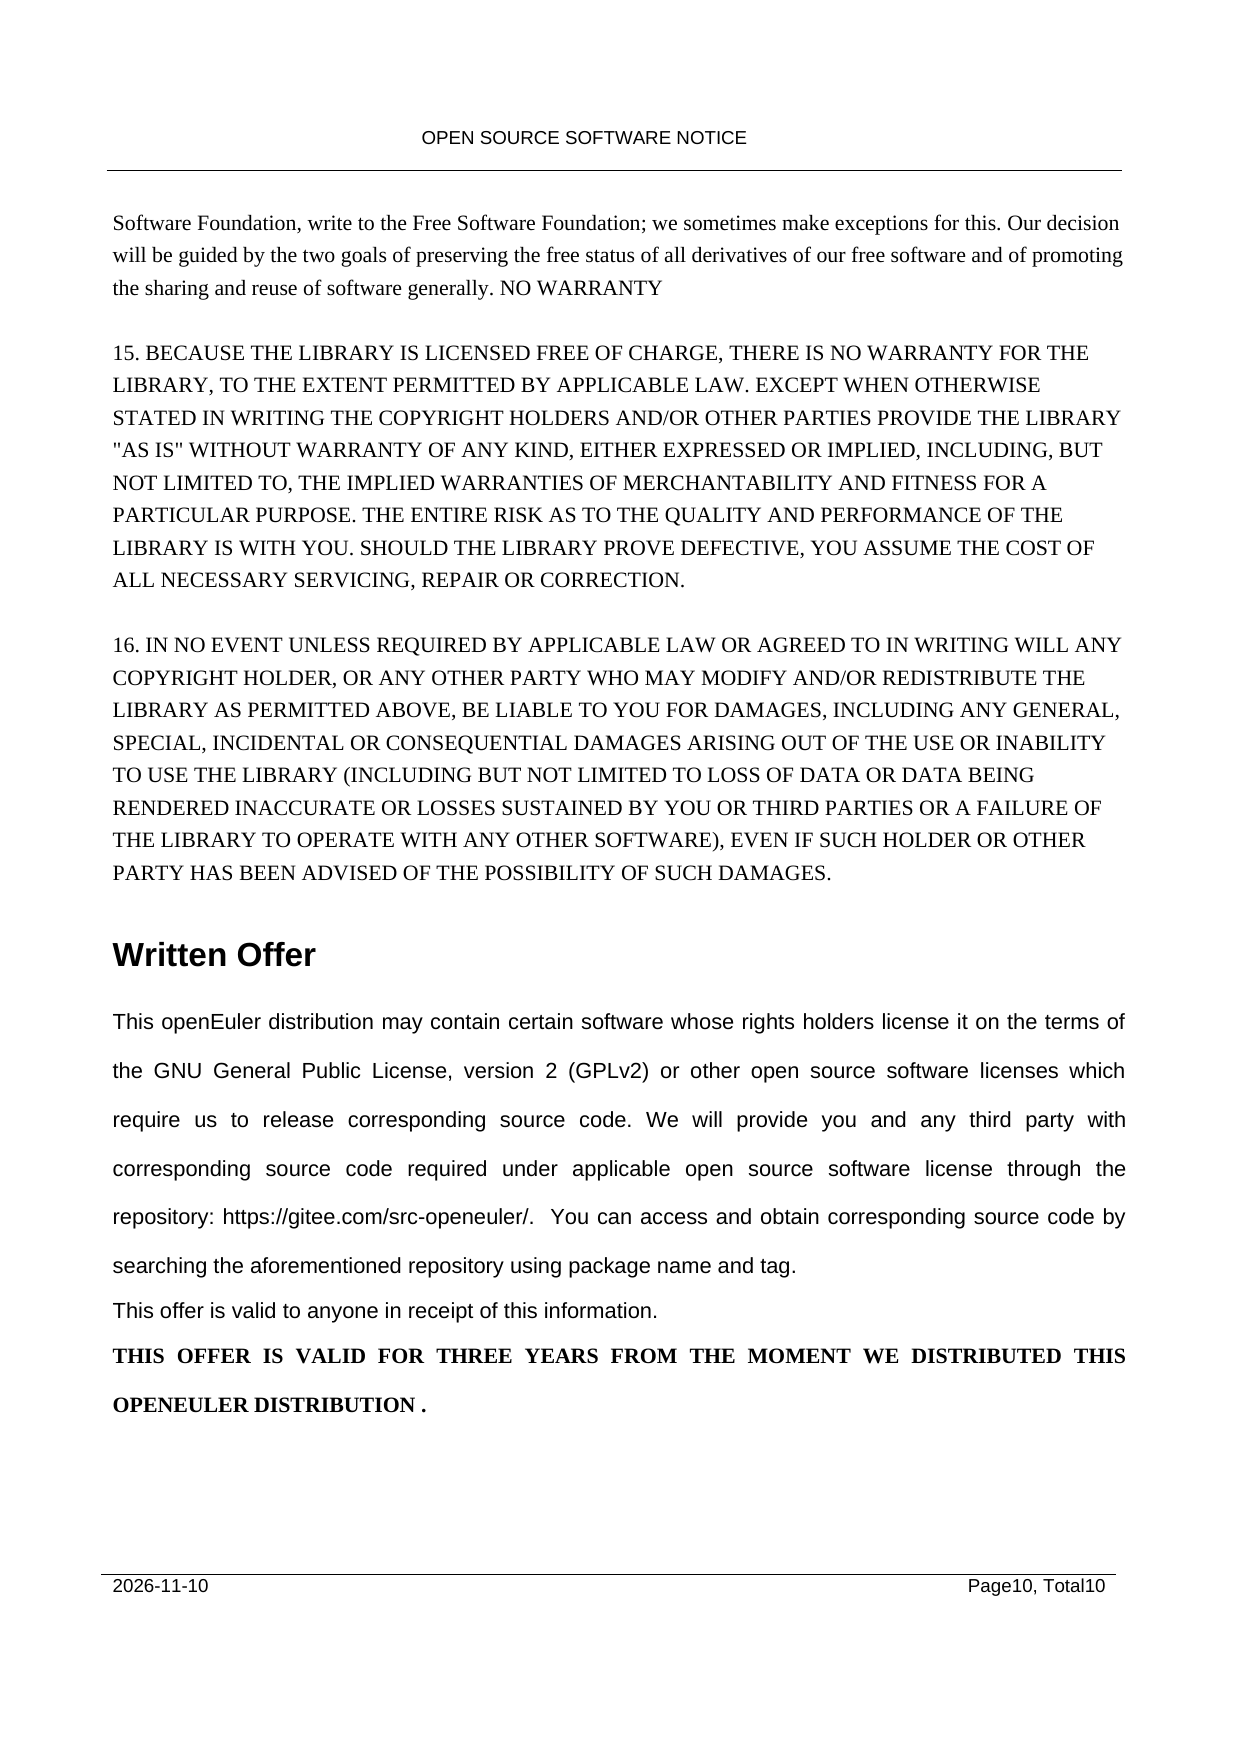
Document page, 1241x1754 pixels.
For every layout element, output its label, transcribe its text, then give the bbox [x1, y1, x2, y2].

text Written Offer [112, 921, 1128, 986]
text This openEuler distribution may contain certain software whose rights holders license it on the terms of the GNU General Public License, version 2 (GPLv2) or other open source software licenses which require us to release corresponding source code. We will provide you and any third party with corresponding source code required under applicable open source software license through the repository: https://gitee.com/src-openeuler/. You can access and obtain corresponding source code by searching the aforementioned repository using package name and tag. [112, 1006, 1128, 1282]
text This offer is valid to anyone in receipt of this information. [112, 1294, 1128, 1327]
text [112, 206, 1128, 921]
text THIS OFFER IS VALID FOR THREE YEARS FROM THE MOMENT WE DISTRIBUTED THIS OPENEULER DISTRIBUTION . [112, 1339, 1128, 1421]
